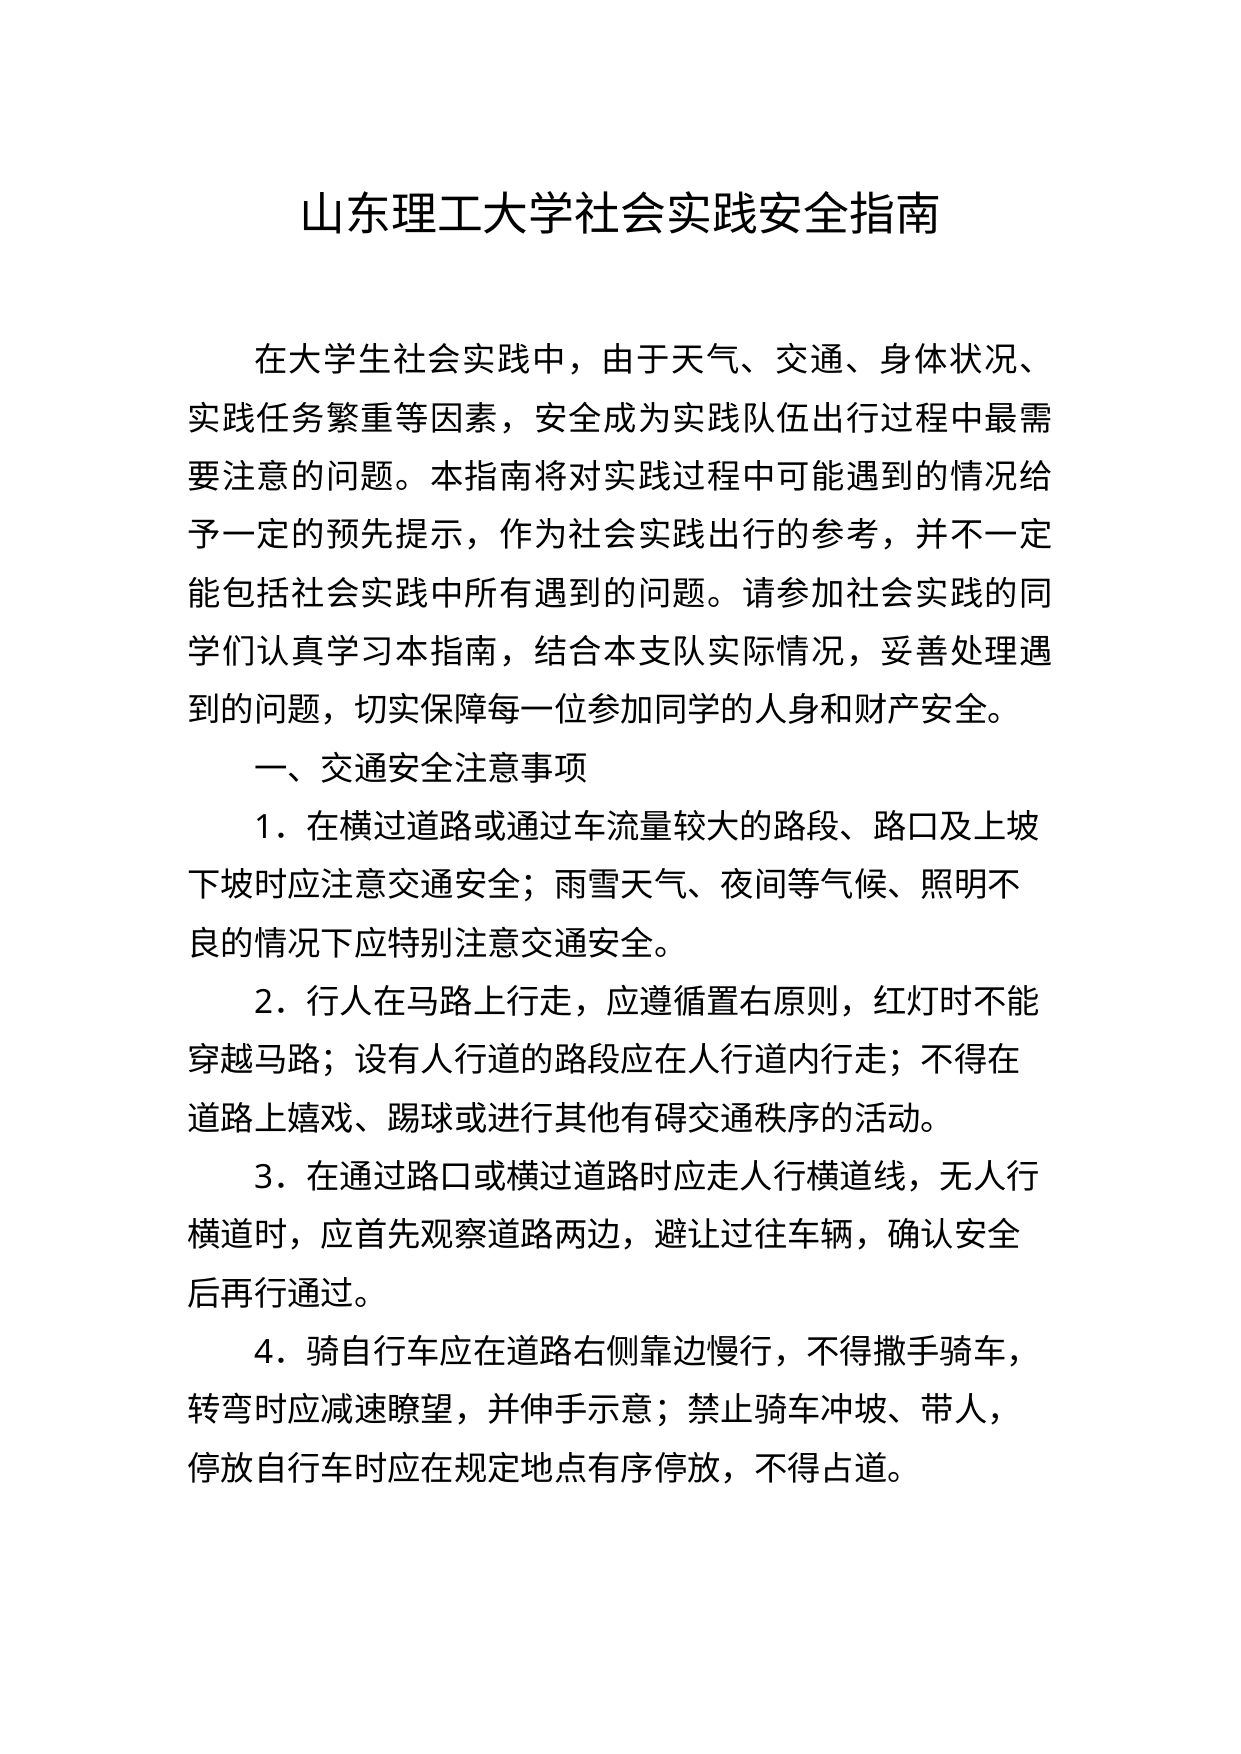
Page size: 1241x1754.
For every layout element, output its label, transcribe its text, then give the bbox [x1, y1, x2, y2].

text 一、交通安全注意事项 [187, 733, 1053, 792]
text 在大学生社会实践中，由于天气、交通、身体状况、实践任务繁重等因素，安全成为实践队伍出行过程中最需要注意的问题。本指南将对实践过程中可能遇到的情况给予一定的预先提示，作为社会实践出行的参考，并不一定能包括社会实践中所有遇到的问题。请参加社会实践的同学们认真学习本指南，结合本支队实际情况，妥善处理遇到的问题，切实保障每一位参加同学的人身和财产安全。 [187, 325, 1053, 733]
text 2．行人在马路上行走，应遵循置右原则，红灯时不能穿越马路；设有人行道的路段应在人行道内行走；不得在道路上嬉戏、踢球或进行其他有碍交通秩序的活动。 [187, 967, 1053, 1142]
subtitle 山东理工大学社会实践安全指南 [187, 162, 1053, 259]
text 1．在横过道路或通过车流量较大的路段、路口及上坡下坡时应注意交通安全；雨雪天气、夜间等气候、照明不良的情况下应特别注意交通安全。 [187, 792, 1053, 967]
text 3．在通过路口或横过道路时应走人行横道线，无人行横道时，应首先观察道路两边，避让过往车辆，确认安全后再行通过。 [187, 1142, 1053, 1317]
text 4．骑自行车应在道路右侧靠边慢行，不得撒手骑车，转弯时应减速瞭望，并伸手示意；禁止骑车冲坡、带人，停放自行车时应在规定地点有序停放，不得占道。 [187, 1317, 1053, 1492]
